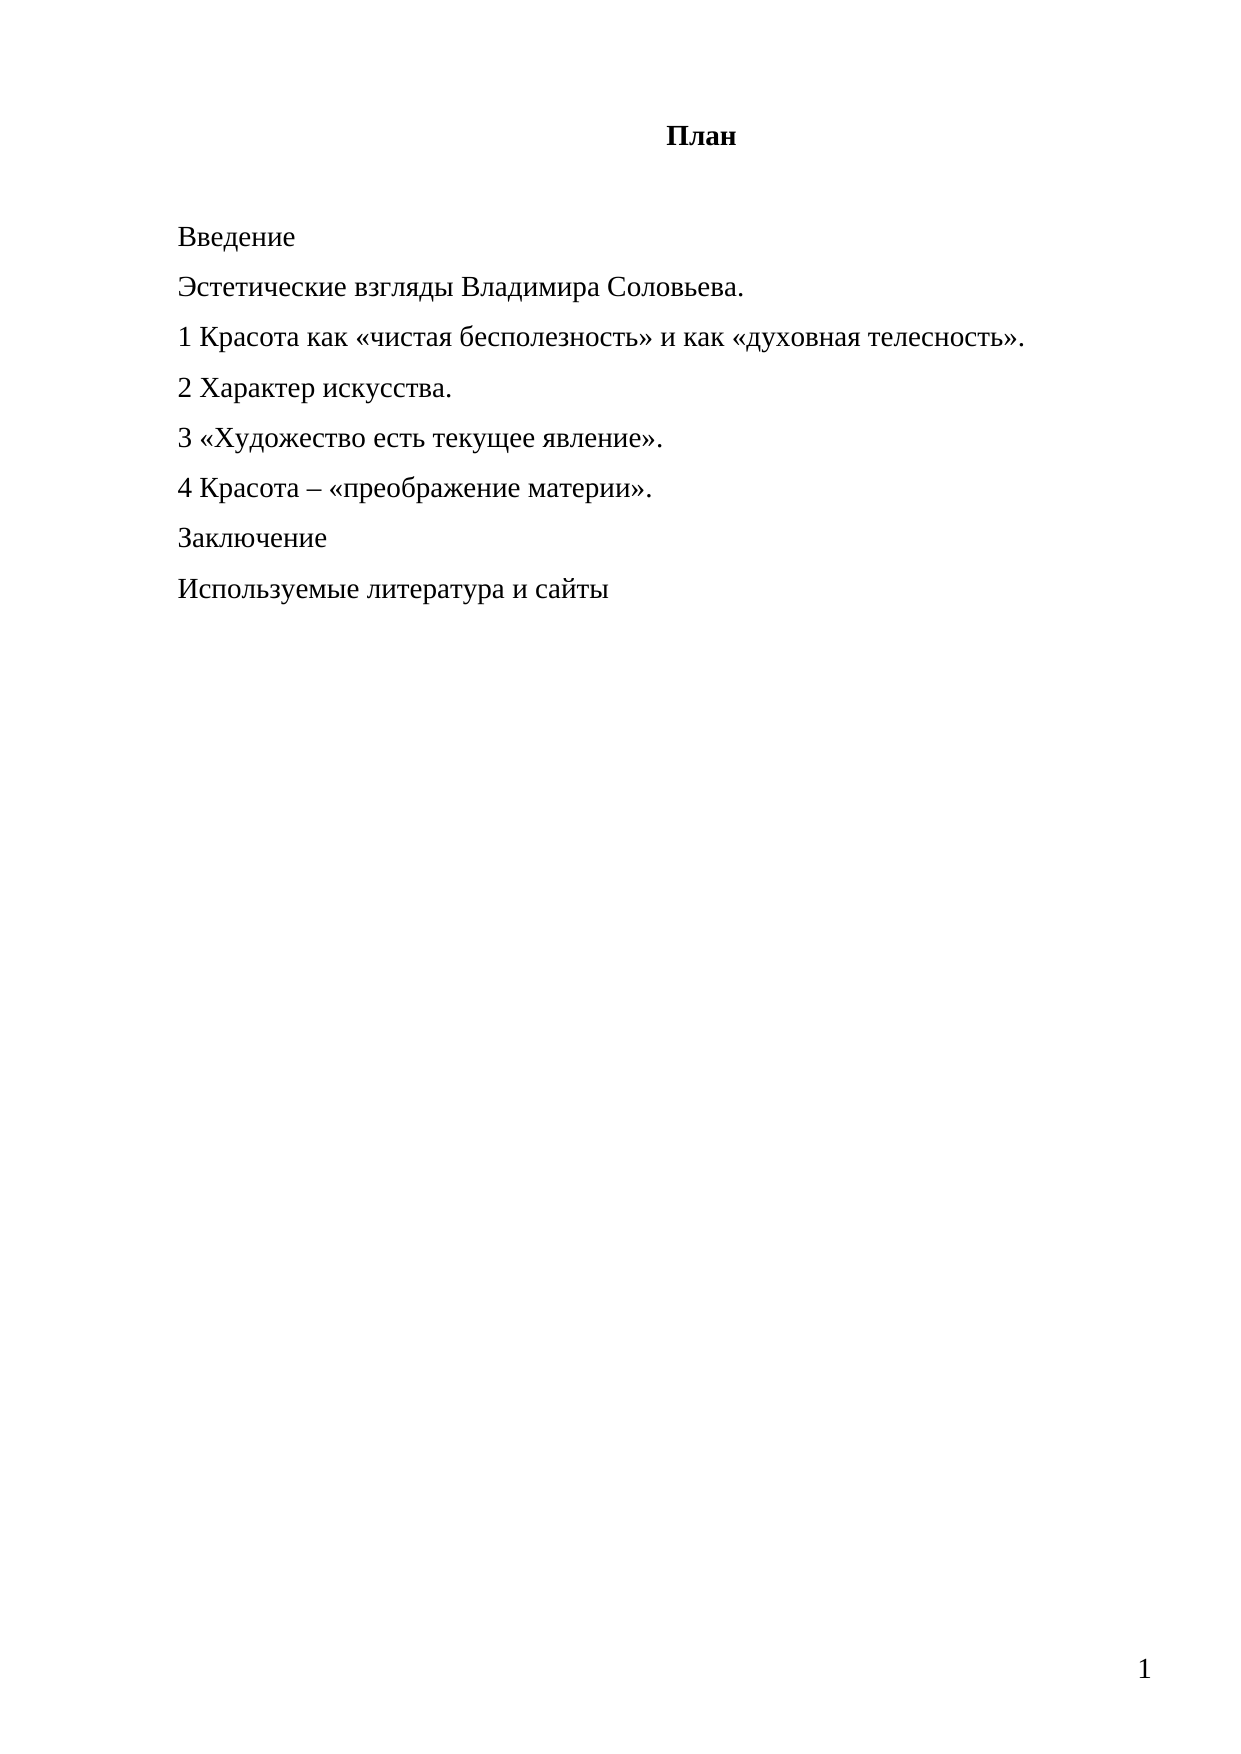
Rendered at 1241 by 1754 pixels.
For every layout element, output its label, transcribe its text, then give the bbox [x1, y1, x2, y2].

subtitle Заключение [177, 521, 1152, 554]
subtitle 2 Характер искусства. [177, 370, 1152, 403]
subtitle 3 «Художество есть текущее явление». [177, 420, 1152, 453]
subtitle 1 Красота как «чистая бесполезность» и как «духовная телесность». [177, 319, 1152, 353]
subtitle Используемые литература и сайты [177, 571, 1152, 604]
subtitle 4 Красота – «преображение материи». [177, 470, 1152, 504]
subtitle Введение [177, 219, 1152, 252]
text План [177, 118, 1152, 152]
subtitle Эстетические взгляды Владимира Соловьева. [177, 269, 1152, 303]
